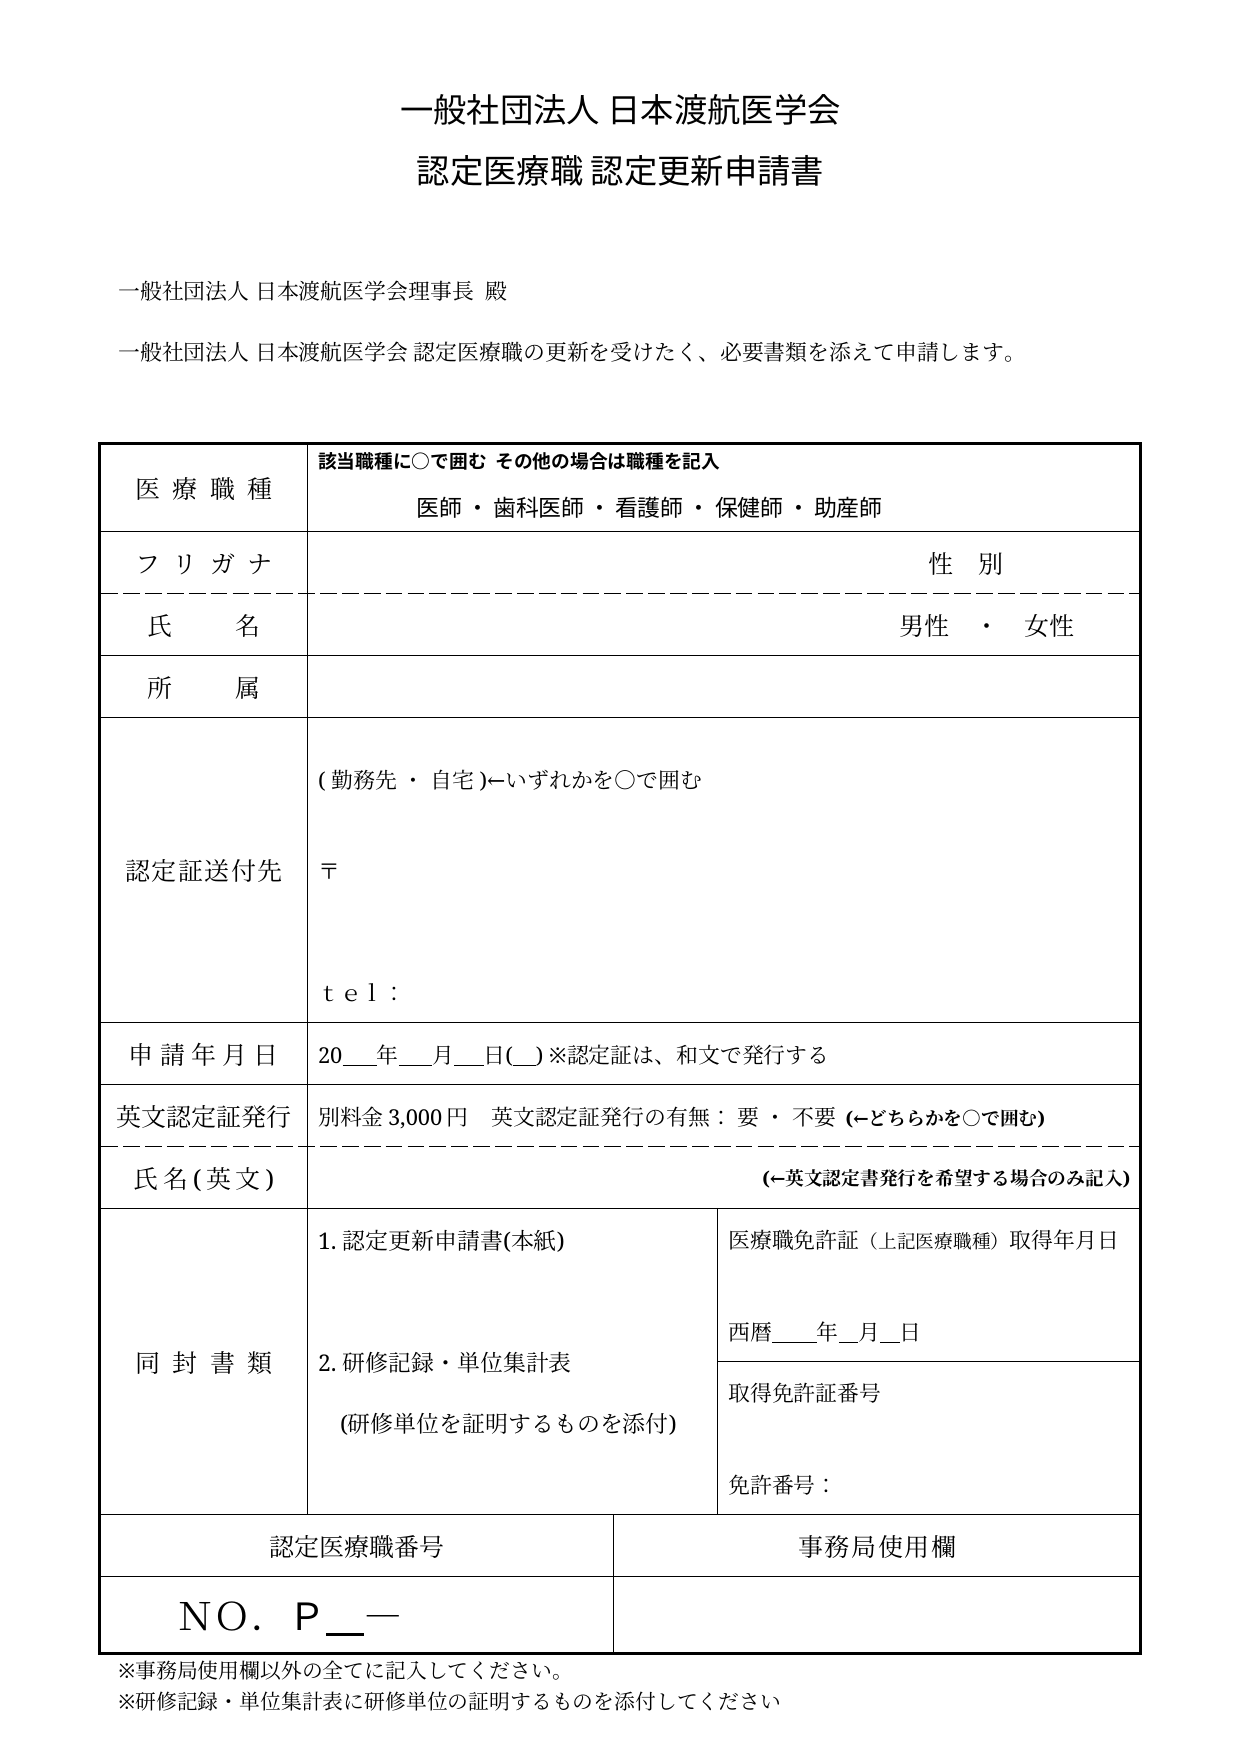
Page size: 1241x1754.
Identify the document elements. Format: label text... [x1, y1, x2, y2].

table_cell [308, 1146, 738, 1208]
text 認定医療職 認定更新申請書 [118, 138, 1122, 199]
table_cell 英文認定証発行 [101, 1085, 307, 1146]
table_cell 1. 認定更新申請書(本紙) 2. 研修記録・単位集計表 (研修単位を証明するものを添付) [308, 1209, 717, 1514]
table_cell 男性 ・ 女性 [308, 593, 1139, 655]
table_cell 氏名 [101, 593, 307, 655]
table_cell [308, 656, 1139, 717]
table_cell 申請年月日 [101, 1023, 307, 1084]
table_cell 別料金3,000円 英文認定証発行の有無： 要 ・ 不要 (←どちらかを○で囲む) [308, 1085, 1139, 1146]
table_cell 取得免許証番号 免許番号： [718, 1362, 1139, 1514]
table_cell (←英文認定書発行を希望する場合のみ記入) [738, 1146, 1139, 1208]
text 一般社団法人 日本渡航医学会 認定医療職の更新を受けたく、必要書類を添えて申請します。 [118, 321, 1122, 381]
table_header 該当職種に○で囲む その他の場合は職種を記入 医師 ・ 歯科医師 ・ 看護師 ・ 保健師 ・ 助産師 薬剤師 ・ 臨床検査技師 ・ その他[ ] [308, 445, 1139, 531]
text 一般社団法人 日本渡航医学会理事長 殿 [118, 260, 1122, 321]
table_cell フリガナ [101, 532, 307, 593]
table_cell 同封書類 [101, 1209, 307, 1514]
table_cell 認定証送付先 [101, 718, 307, 1022]
table_cell 性 別 [308, 532, 1139, 593]
table_header 医療職種 [101, 445, 307, 531]
table_cell 氏名(英文) [101, 1146, 307, 1208]
table_cell 事務局使用欄 [614, 1515, 1139, 1576]
text 一般社団法人 日本渡航医学会 [118, 77, 1122, 138]
table_cell 認定医療職番号 [101, 1515, 613, 1576]
text ※研修記録・単位集計表に研修単位の証明するものを添付してください [118, 1685, 1122, 1716]
text ※事務局使用欄以外の全てに記入してください。 [118, 1655, 1122, 1685]
table_cell 所属 [101, 656, 307, 717]
table_cell 20 年 月 日( ) ※認定証は、和文で発行する [308, 1023, 1139, 1084]
table_cell [614, 1577, 1139, 1652]
table_cell 医療職免許証（上記医療職種）取得年月日 西暦 年 月 日 [718, 1209, 1139, 1361]
table_cell ( 勤務先 ・ 自宅 )←いずれかを○で囲む 〒 ｔｅｌ： [308, 718, 1139, 1022]
table_cell ＮＯ．Ｐ ― [101, 1577, 613, 1652]
